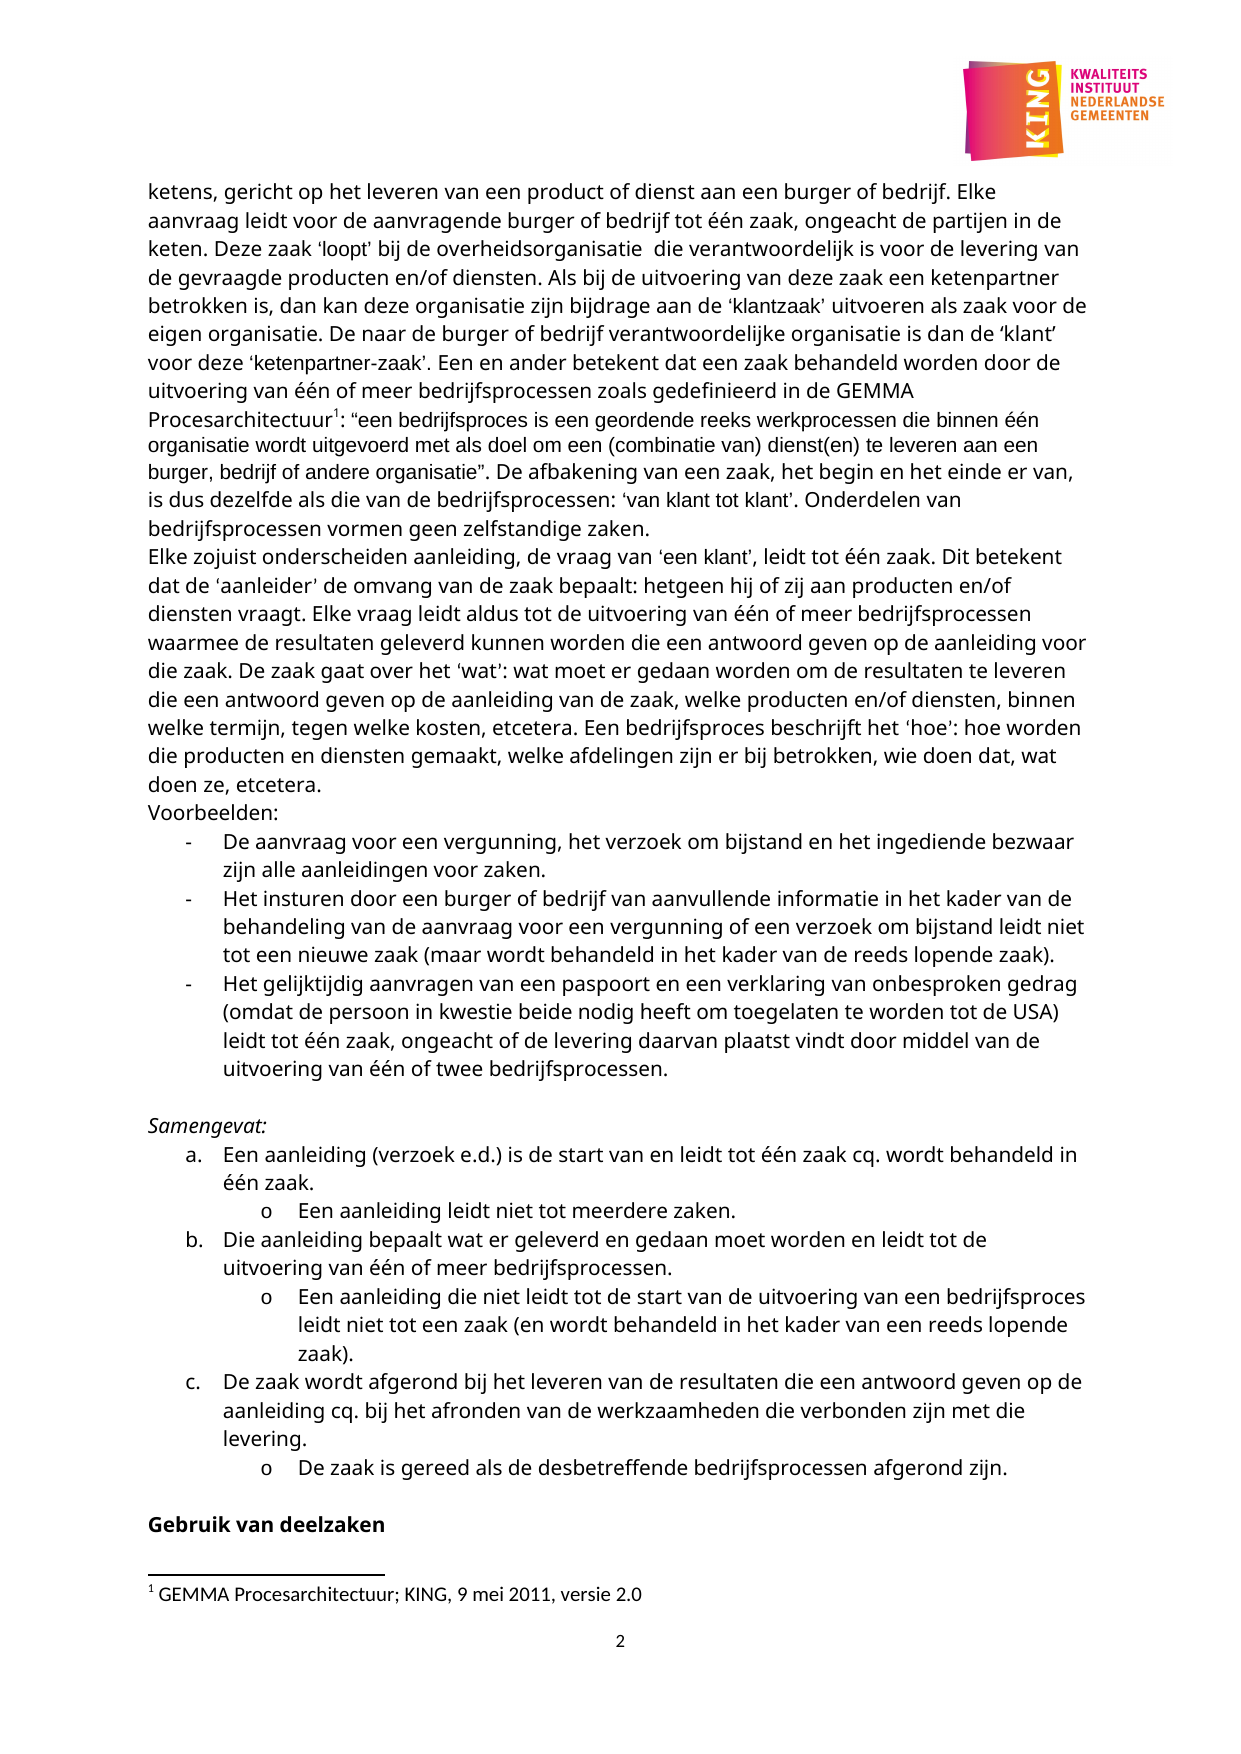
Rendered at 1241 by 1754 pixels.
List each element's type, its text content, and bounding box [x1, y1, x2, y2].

list Een aanleiding leidt niet tot meerdere zaken. [260, 1197, 1093, 1225]
picture [953, 56, 1174, 166]
list De zaak wordt afgerond bij het leveren van de resultaten die een antwoord geven op de aanleiding cq. bij het afronden van de werkzaamheden die verbonden zijn met die levering. [185, 1367, 1093, 1453]
text Samengevat: [148, 1111, 1093, 1140]
text Voorbeelden: [148, 798, 1093, 827]
list Het insturen door een burger of bedrijf van aanvullende informatie in het kader van de behandeling van de aanvraag voor een vergunning of een verzoek om bijstand leidt niet tot een nieuwe zaak (maar wordt behandeld in het kader van de reeds lopende zaak). [185, 884, 1093, 969]
list De aanvraag voor een vergunning, het verzoek om bijstand en het ingediende bezwaar zijn alle aanleidingen voor zaken. [185, 827, 1093, 884]
list Het gelijktijdig aanvragen van een paspoort en een verklaring van onbesproken gedrag (omdat de persoon in kwestie beide nodig heeft om toegelaten te worden tot de USA) leidt tot één zaak, ongeacht of de levering daarvan plaatst vindt door middel van de uitvoering van één of twee bedrijfsprocessen. [185, 969, 1093, 1083]
list Een aanleiding (verzoek e.d.) is de start van en leidt tot één zaak cq. wordt behandeld in één zaak. [185, 1140, 1093, 1197]
list De zaak is gereed als de desbetreffende bedrijfsprocessen afgerond zijn. [260, 1453, 1093, 1481]
list Een aanleiding die niet leidt tot de start van de uitvoering van een bedrijfsproces leidt niet tot een zaak (en wordt behandeld in het kader van een reeds lopende zaak). [260, 1282, 1093, 1367]
list Die aanleiding bepaalt wat er geleverd en gedaan moet worden en leidt tot de uitvoering van één of meer bedrijfsprocessen. [185, 1225, 1093, 1282]
text Gebruik van deelzaken [148, 1510, 1093, 1538]
text Elke zojuist onderscheiden aanleiding, de vraag van ‘een klant’, leidt tot één zaak. Dit betekent dat de ‘aanleider’ de omvang van de zaak bepaalt: hetgeen hij of zij aan producten en/of diensten vraagt. Elke vraag leidt aldus tot de uitvoering van één of meer bedrijfsprocessen waarmee de resultaten geleverd kunnen worden die een antwoord geven op de aanleiding voor die zaak. De zaak gaat over het ‘wat’: wat moet er gedaan worden om de resultaten te leveren die een antwoord geven op de aanleiding van de zaak, welke producten en/of diensten, binnen welke termijn, tegen welke kosten, etcetera. Een bedrijfsproces beschrijft het ‘hoe’: hoe worden die producten en diensten gemaakt, welke afdelingen zijn er bij betrokken, wie doen dat, wat doen ze, etcetera. [148, 542, 1093, 798]
